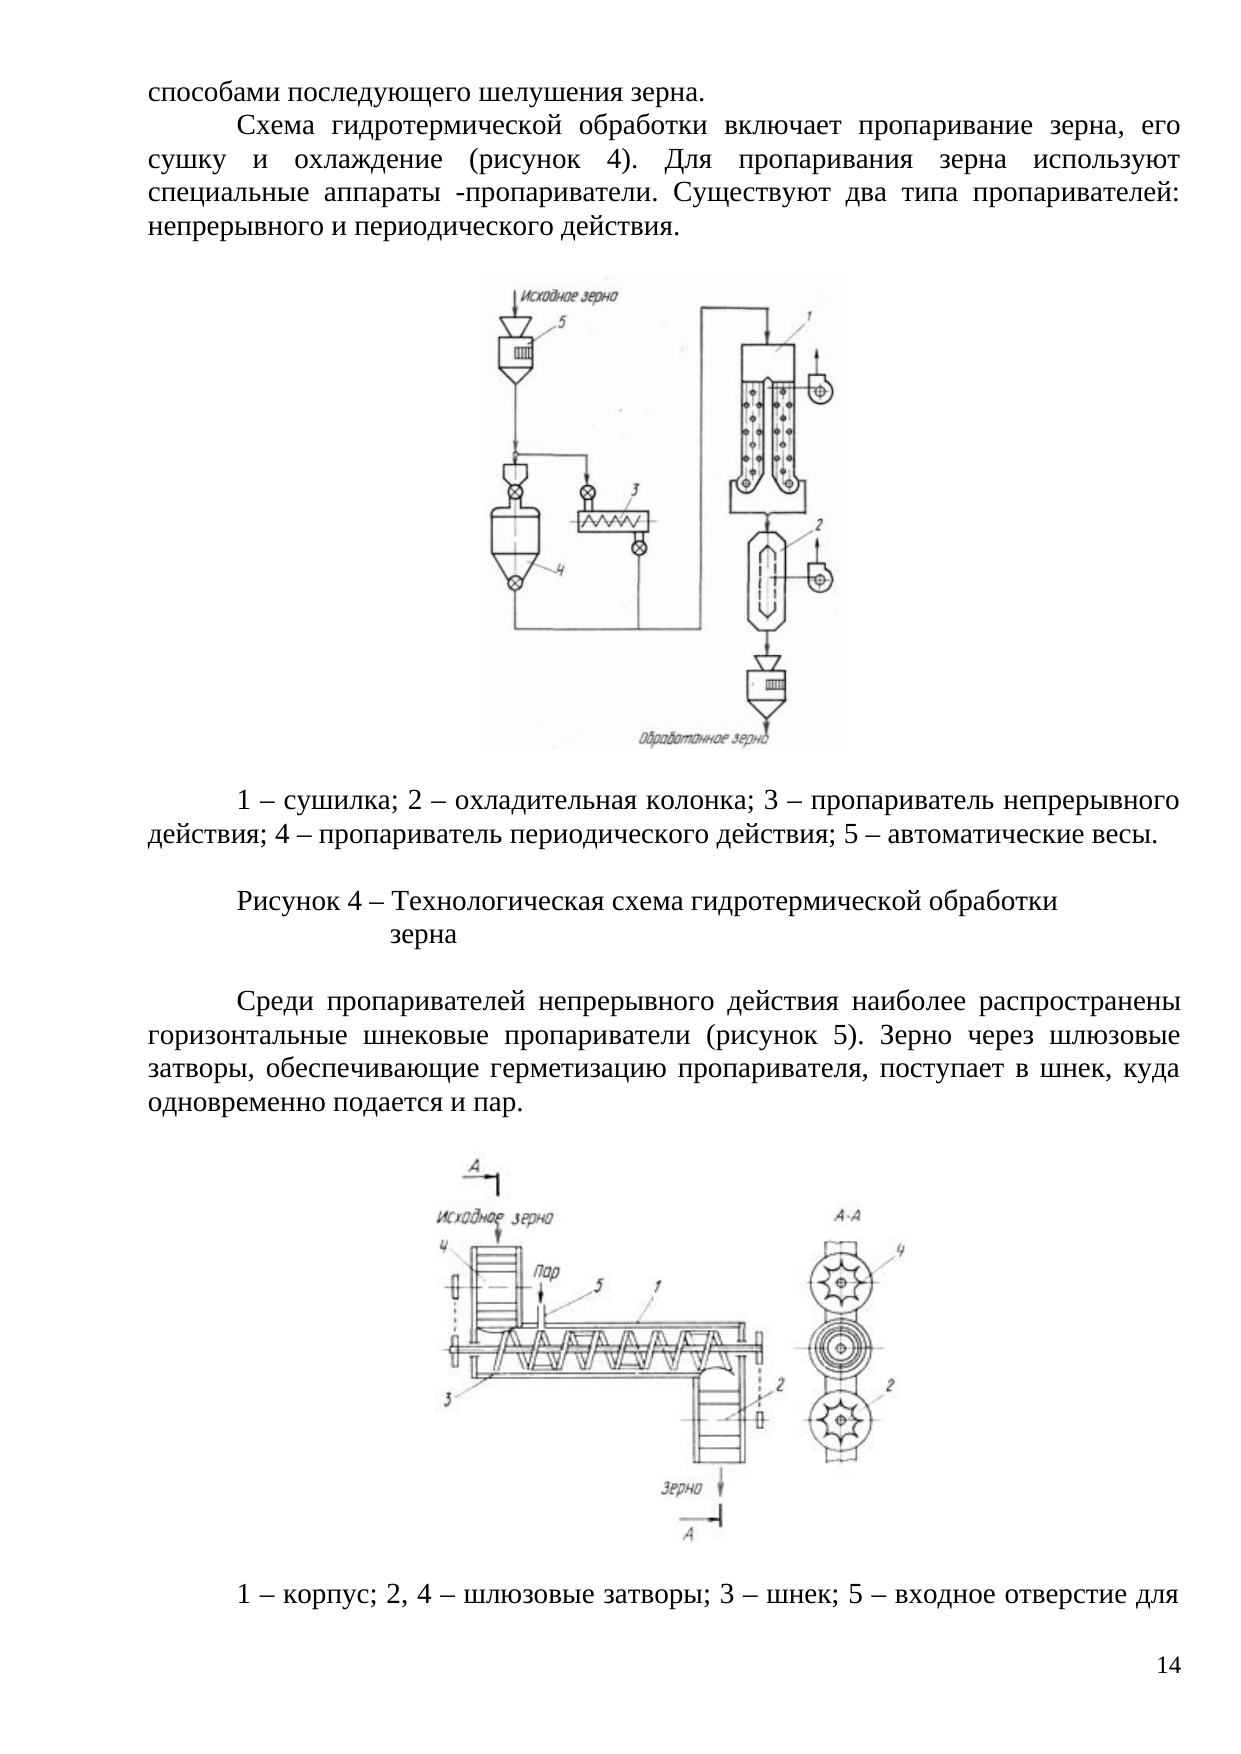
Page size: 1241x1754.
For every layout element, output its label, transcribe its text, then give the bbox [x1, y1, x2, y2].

text Схема гидротермической обработки включает пропаривание зерна, его сушку и охлаждение (рисунок 4). Для пропаривания зерна используют специальные аппараты -пропариватели. Существуют два типа пропаривателей: непрерывного и периодического действия. [148, 107, 1181, 242]
text 1 – сушилка; 2 – охладительная колонка; 3 – пропариватель непрерывного действия; 4 – пропариватель периодического действия; 5 – автоматические весы. [148, 782, 1181, 849]
picture [482, 275, 846, 749]
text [148, 1576, 1181, 1610]
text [148, 74, 1181, 107]
text Рисунок 4 – Технологическая схема гидротермической обработки [148, 883, 1181, 916]
picture [423, 1151, 905, 1543]
text зерна [148, 916, 1181, 950]
text Среди пропаривателей непрерывного действия наиболее распространены горизонтальные шнековые пропариватели (рисунок 5). Зерно через шлюзовые затворы, обеспечивающие герметизацию пропаривателя, поступает в шнек, куда одновременно подается и пар. [148, 983, 1181, 1118]
